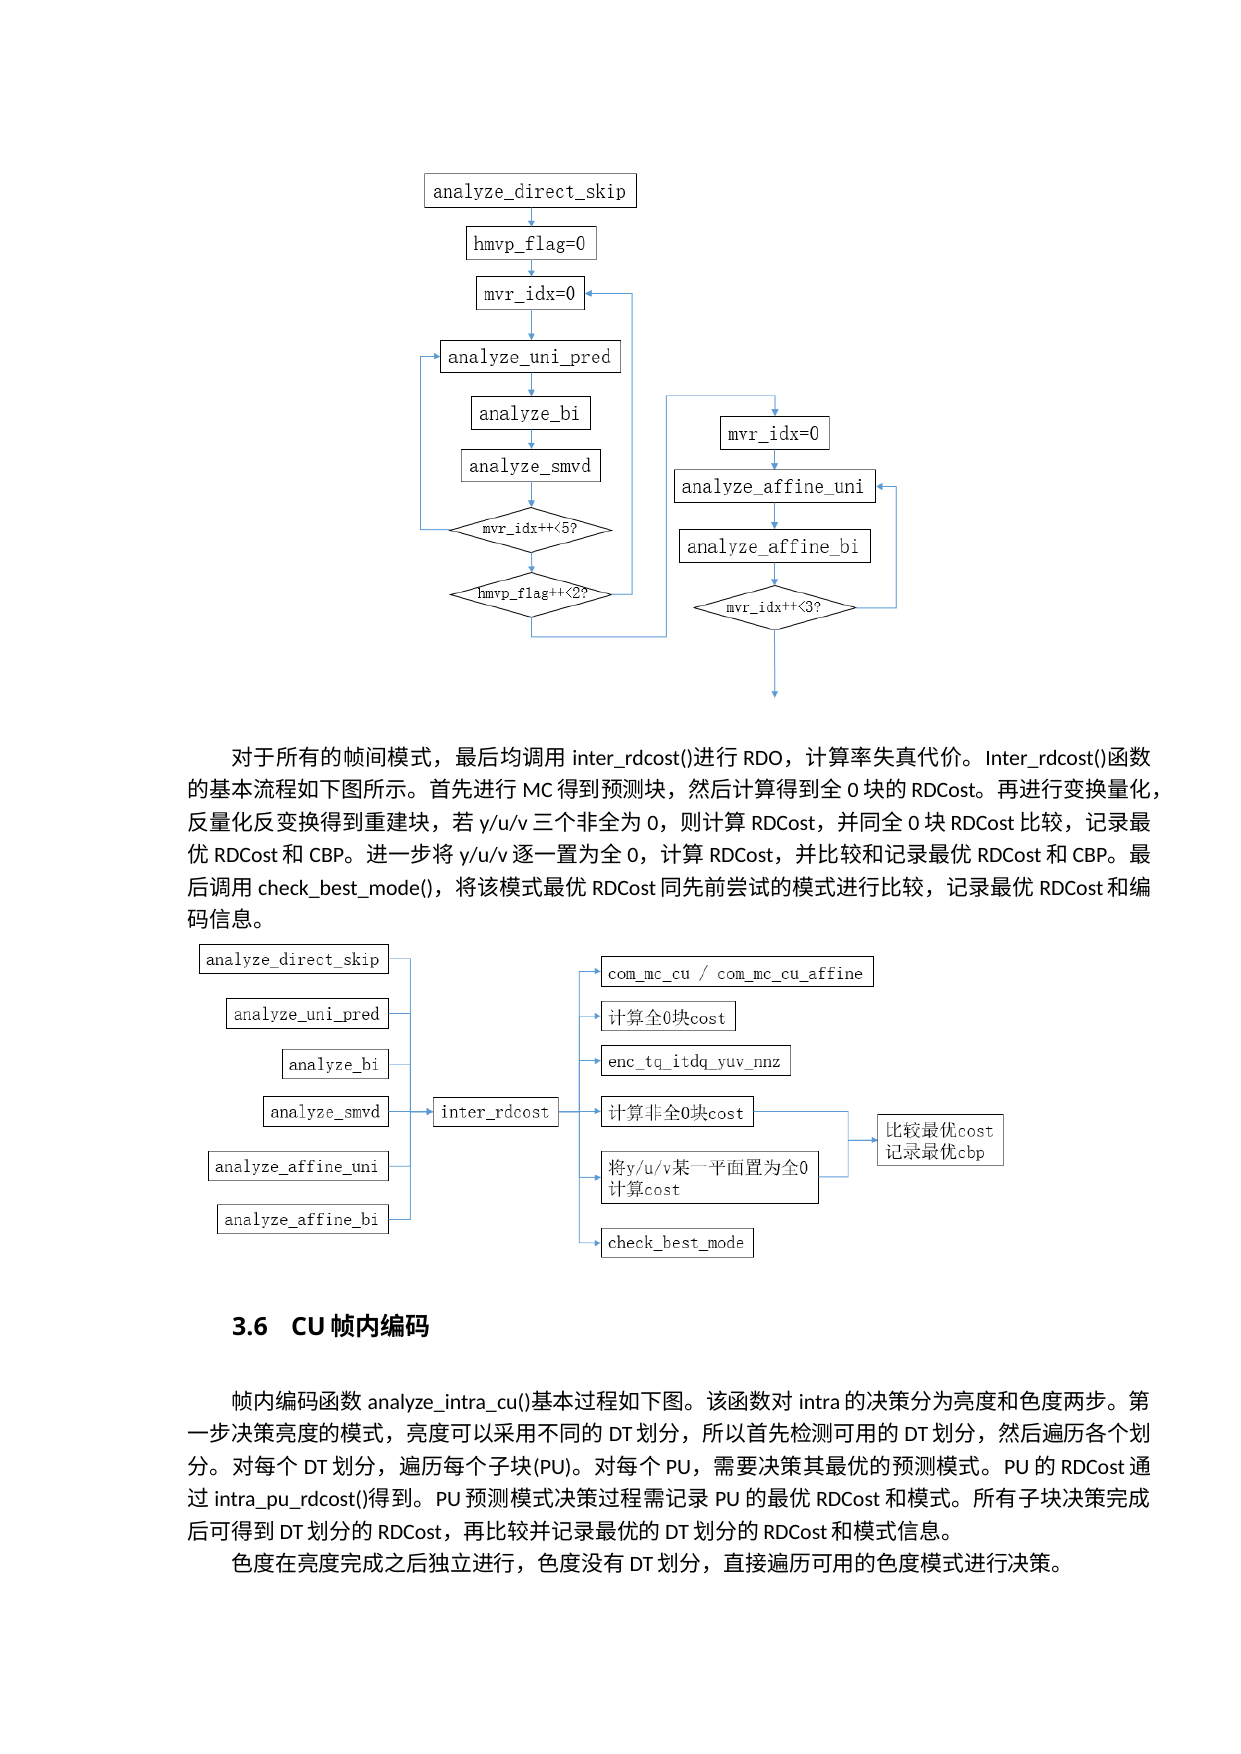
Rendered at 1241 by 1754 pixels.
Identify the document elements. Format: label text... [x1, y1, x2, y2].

text 对于所有的帧间模式，最后均调用inter_rdcost()进行RDO，计算率失真代价。Inter_rdcost()函数的基本流程如下图所示。首先进行MC得到预测块，然后计算得到全0块的RDCost。再进行变换量化，反量化反变换得到重建块，若y/u/v三个非全为0，则计算RDCost，并同全0块RDCost比较，记录最优RDCost和CBP。进一步将y/u/v逐一置为全0，计算RDCost，并比较和记录最优RDCost和CBP。最后调用check_best_mode()，将该模式最优RDCost同先前尝试的模式进行比较，记录最优RDCost和编码信息。 [187, 739, 1152, 934]
picture [187, 934, 1008, 1267]
subtitle CU帧内编码 [232, 1292, 1152, 1357]
picture [412, 162, 928, 704]
text 帧内编码函数analyze_intra_cu()基本过程如下图。该函数对intra的决策分为亮度和色度两步。第一步决策亮度的模式，亮度可以采用不同的DT划分，所以首先检测可用的DT划分，然后遍历各个划分。对每个DT划分，遍历每个子块(PU)。对每个PU，需要决策其最优的预测模式。PU的RDCost通过intra_pu_rdcost()得到。PU预测模式决策过程需记录PU的最优RDCost和模式。所有子块决策完成后可得到DT划分的RDCost，再比较并记录最优的DT划分的RDCost和模式信息。 [187, 1383, 1152, 1546]
text 色度在亮度完成之后独立进行，色度没有DT划分，直接遍历可用的色度模式进行决策。 [187, 1546, 1152, 1578]
